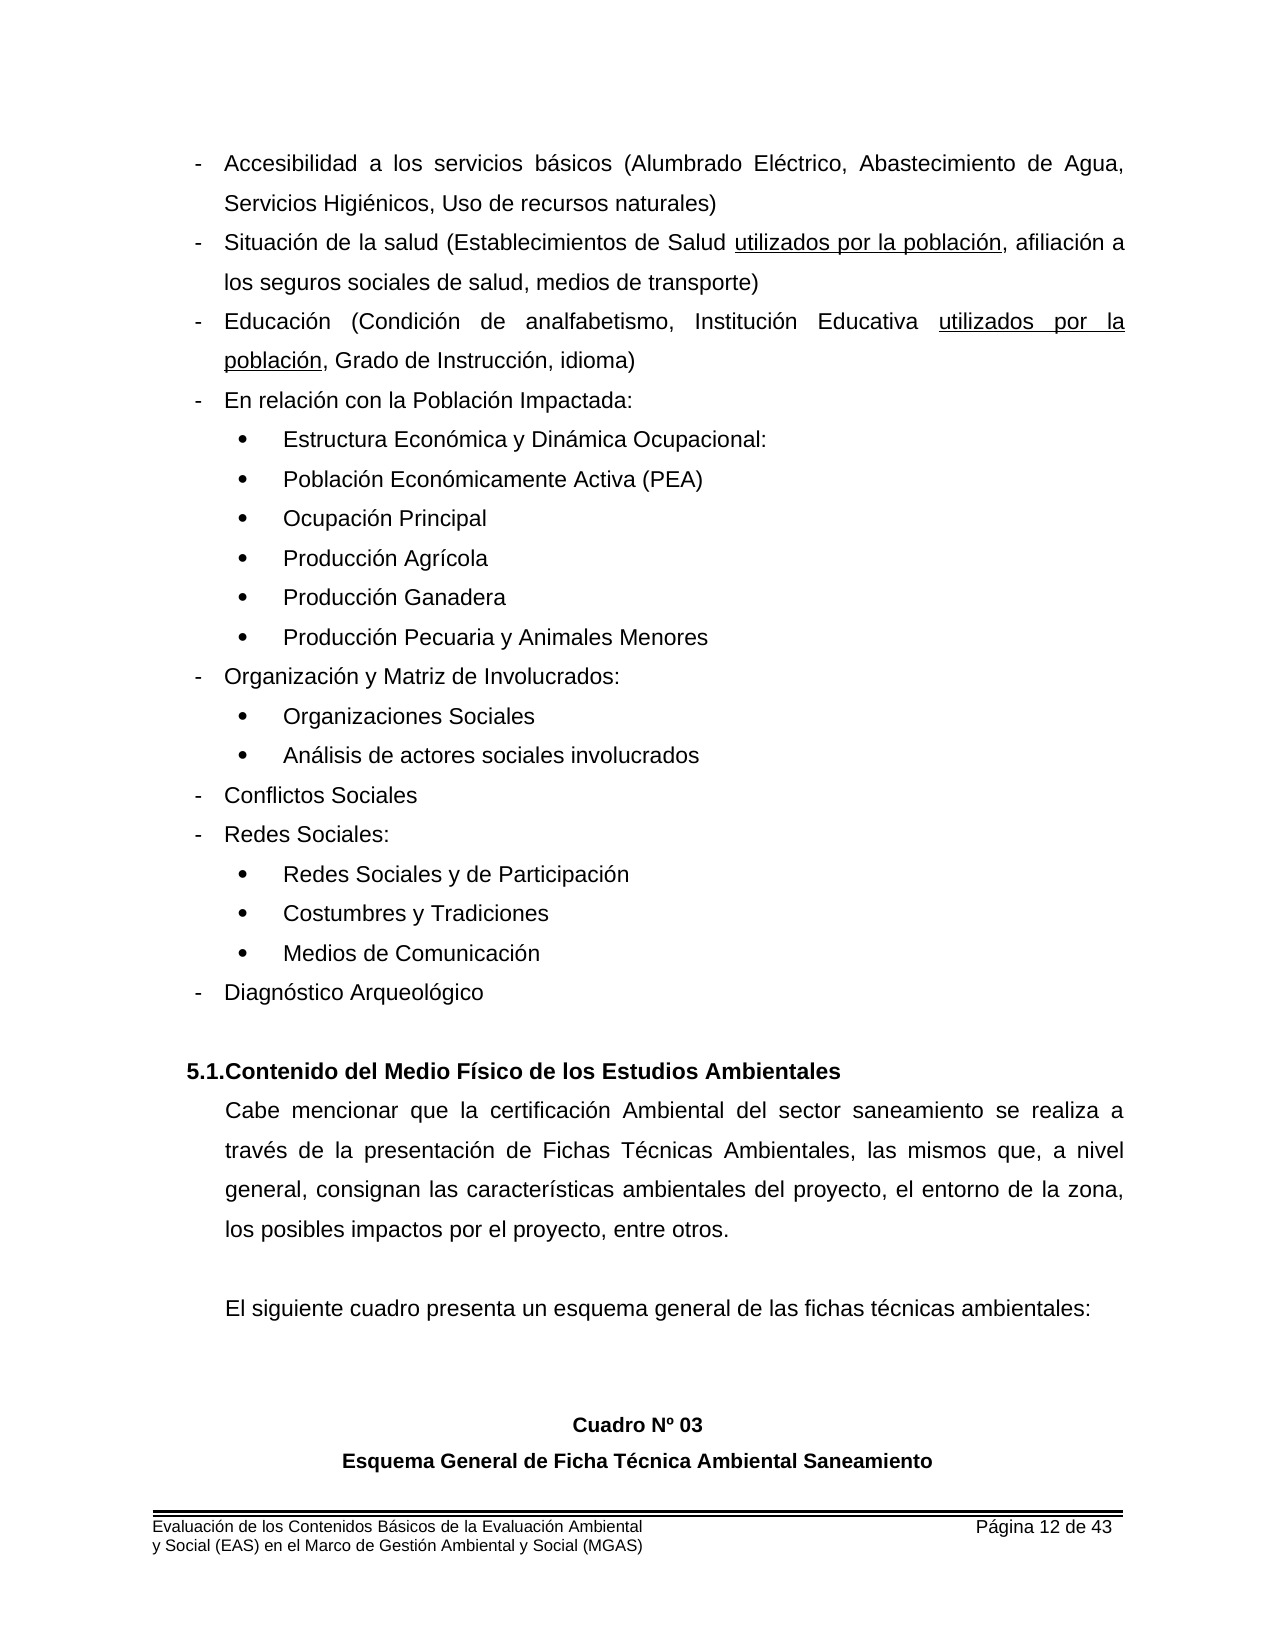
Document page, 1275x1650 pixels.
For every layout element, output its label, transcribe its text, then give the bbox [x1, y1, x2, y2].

list En relación con la Población Impactada: [194, 387, 1125, 413]
list Conflictos Sociales [194, 782, 1125, 808]
list Análisis de actores sociales involucrados [238, 742, 1125, 768]
list Medios de Comunicación [238, 939, 1125, 966]
list Costumbres y Tradiciones [238, 900, 1125, 926]
list Redes Sociales: [194, 821, 1125, 847]
list Ocupación Principal [238, 505, 1125, 532]
list Redes Sociales y de Participación [238, 861, 1125, 887]
list Accesibilidad a los servicios básicos (Alumbrado Eléctrico, Abastecimiento de Agua, Servicios Higiénicos, Uso de recursos naturales) [194, 150, 1125, 216]
list Producción Agrícola [238, 545, 1125, 571]
list El siguiente cuadro presenta un esquema general de las fichas técnicas ambientales: [225, 1295, 1125, 1321]
list Diagnóstico Arqueológico [194, 979, 1125, 1005]
list Organización y Matriz de Involucrados: [194, 663, 1125, 689]
list Situación de la salud (Establecimientos de Salud utilizados por la población, afiliación a los seguros sociales de salud, medios de transporte) [194, 229, 1125, 295]
list Producción Pecuaria y Animales Menores [238, 624, 1125, 650]
list Contenido del Medio Físico de los Estudios Ambientales [186, 1058, 1125, 1084]
list Estructura Económica y Dinámica Ocupacional: [238, 426, 1125, 453]
list Organizaciones Sociales [238, 703, 1125, 729]
list Educación (Condición de analfabetismo, Institución Educativa utilizados por la población, Grado de Instrucción, idioma) [194, 308, 1125, 374]
list Producción Ganadera [238, 584, 1125, 611]
list Esquema General de Ficha Técnica Ambiental Saneamiento [150, 1449, 1125, 1473]
list Cuadro Nº 03 [150, 1413, 1125, 1437]
list Cabe mencionar que la certificación Ambiental del sector saneamiento se realiza a través de la presentación de Fichas Técnicas Ambientales, las mismos que, a nivel general, consignan las características ambientales del proyecto, el entorno de la zona, los posibles impactos por el proyecto, entre otros. [225, 1097, 1125, 1242]
list Población Económicamente Activa (PEA) [238, 466, 1125, 492]
